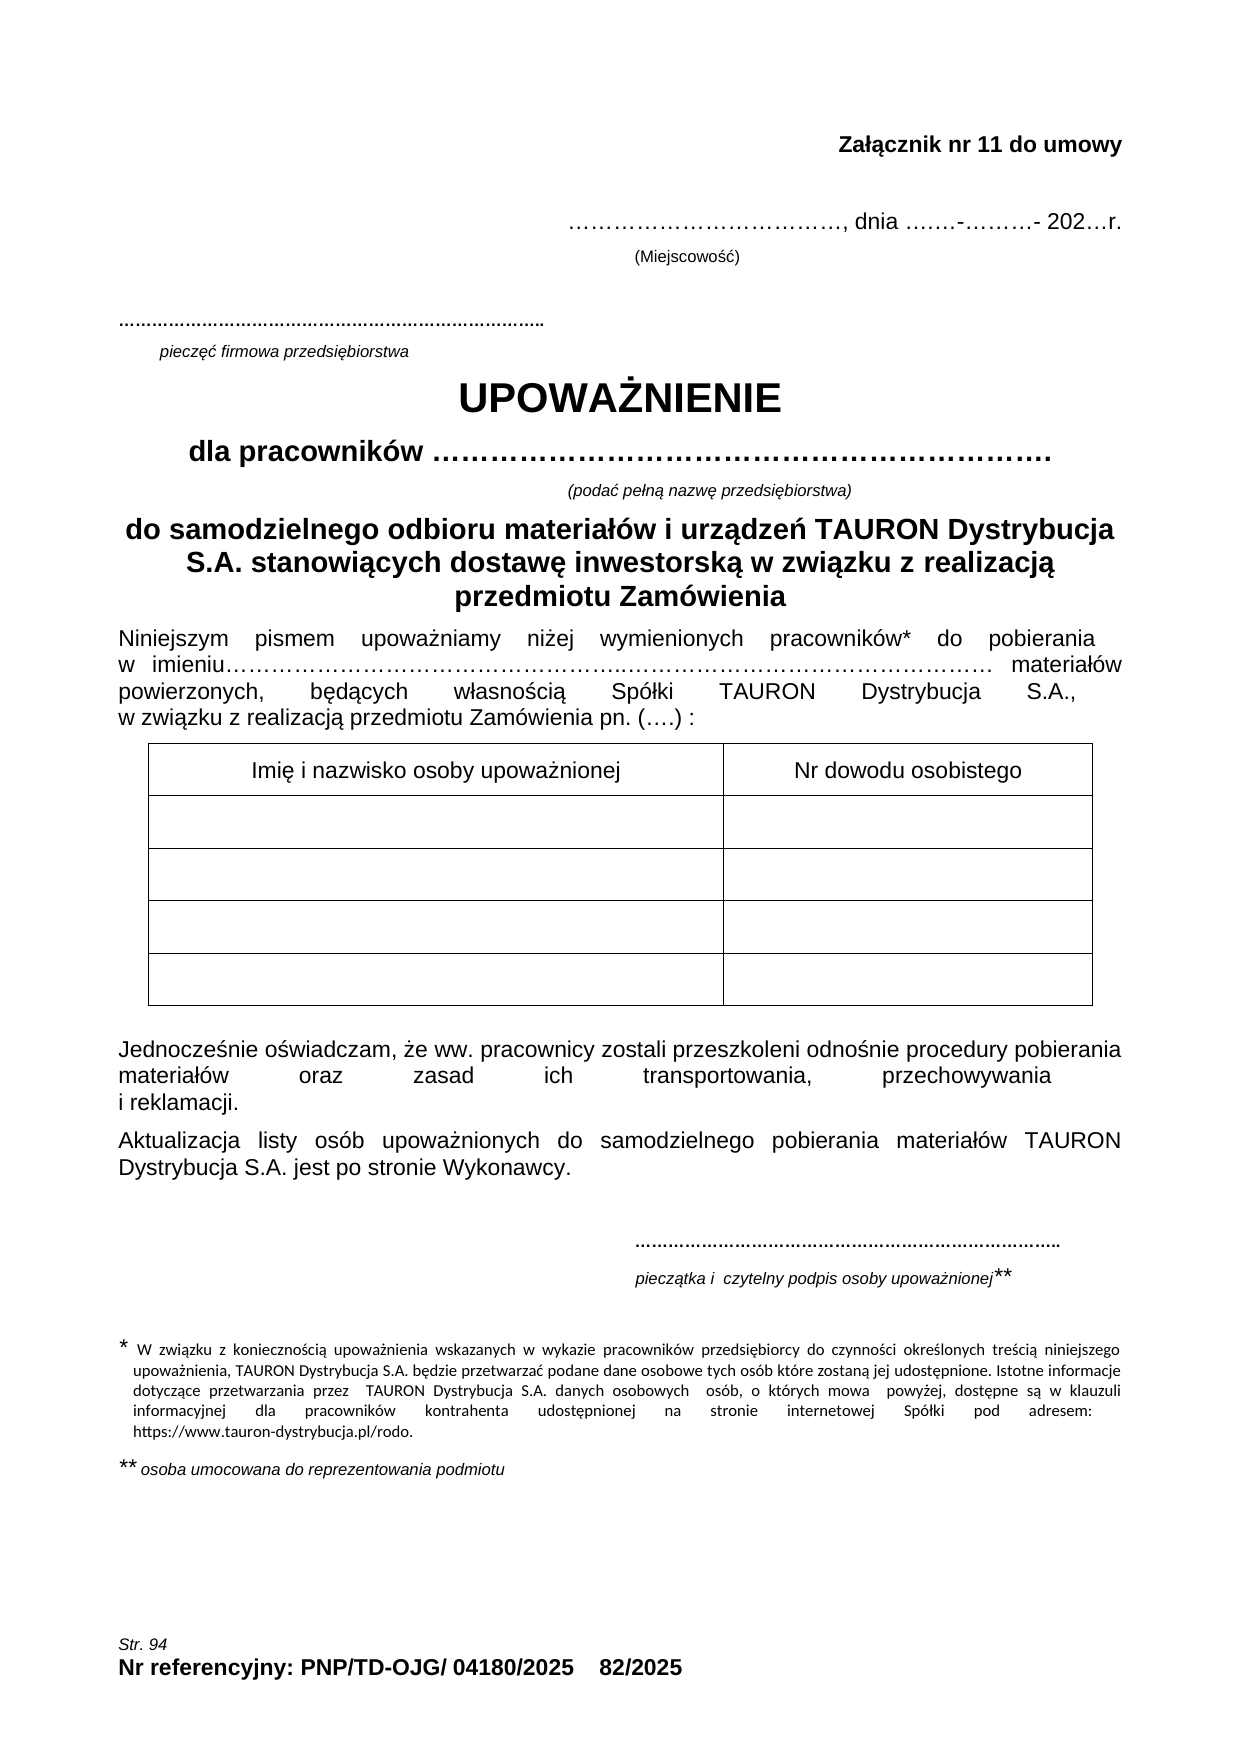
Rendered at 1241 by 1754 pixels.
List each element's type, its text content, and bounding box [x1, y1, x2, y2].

text ** osoba umocowana do reprezentowania podmiotu [118, 1454, 1122, 1480]
text Aktualizacja listy osób upoważnionych do samodzielnego pobierania materiałów TAURON Dystrybucja S.A. jest po stronie Wykonawcy. [118, 1127, 1122, 1180]
text (podać pełną nazwę przedsiębiorstwa) [118, 480, 1122, 499]
text Załącznik nr 11 do umowy [118, 131, 1122, 157]
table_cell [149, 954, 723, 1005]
text Niniejszym pismem upoważniamy niżej wymienionych pracowników* do pobierania w imieniu……………………………………………..………………………………………… materiałów powierzonych, będących własnością Spółki TAURON Dystrybucja S.A., w związku z realizacją przedmiotu Zamówienia pn. (….) : [118, 625, 1122, 731]
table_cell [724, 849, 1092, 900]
text dla pracowników ………………………………………………………. [118, 434, 1122, 468]
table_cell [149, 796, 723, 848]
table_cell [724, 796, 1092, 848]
text pieczątka i czytelny podpis osoby upoważnionej** [118, 1263, 1122, 1289]
text UPOWAŻNIENIE [118, 374, 1122, 422]
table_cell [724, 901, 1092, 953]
text Jednocześnie oświadczam, że ww. pracownicy zostali przeszkoleni odnośnie procedury pobierania materiałów oraz zasad ich transportowania, przechowywania i reklamacji. [118, 1036, 1122, 1115]
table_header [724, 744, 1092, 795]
text (Miejscowość) [561, 247, 1122, 266]
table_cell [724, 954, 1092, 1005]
text pieczęć firmowa przedsiębiorstwa [118, 342, 1122, 361]
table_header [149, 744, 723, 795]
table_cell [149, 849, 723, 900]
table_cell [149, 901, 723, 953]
text do samodzielnego odbioru materiałów i urządzeń TAURON Dystrybucja S.A. stanowiących dostawę inwestorską w związku z realizacją przedmiotu Zamówienia [118, 512, 1122, 613]
text ………………………………, dnia ….…-………- 202…r. [118, 208, 1122, 235]
text ………………………………………………………………….. [118, 311, 1122, 330]
text ………………………………………………………………….. [561, 1231, 1122, 1251]
text * W związku z koniecznością upoważnienia wskazanych w wykazie pracowników przedsiębiorcy do czynności określonych treścią niniejszego upoważnienia, TAURON Dystrybucja S.A. będzie przetwarzać podane dane osobowe tych osób które zostaną jej udostępnione. Istotne informacje dotyczące przetwarzania przez TAURON Dystrybucja S.A. danych osobowych osób, o których mowa powyżej, dostępne są w klauzuli informacyjnej dla pracowników kontrahenta udostępnionej na stronie internetowej Spółki pod adresem: https://www.tauron-dystrybucja.pl/rodo. [118, 1334, 1122, 1441]
